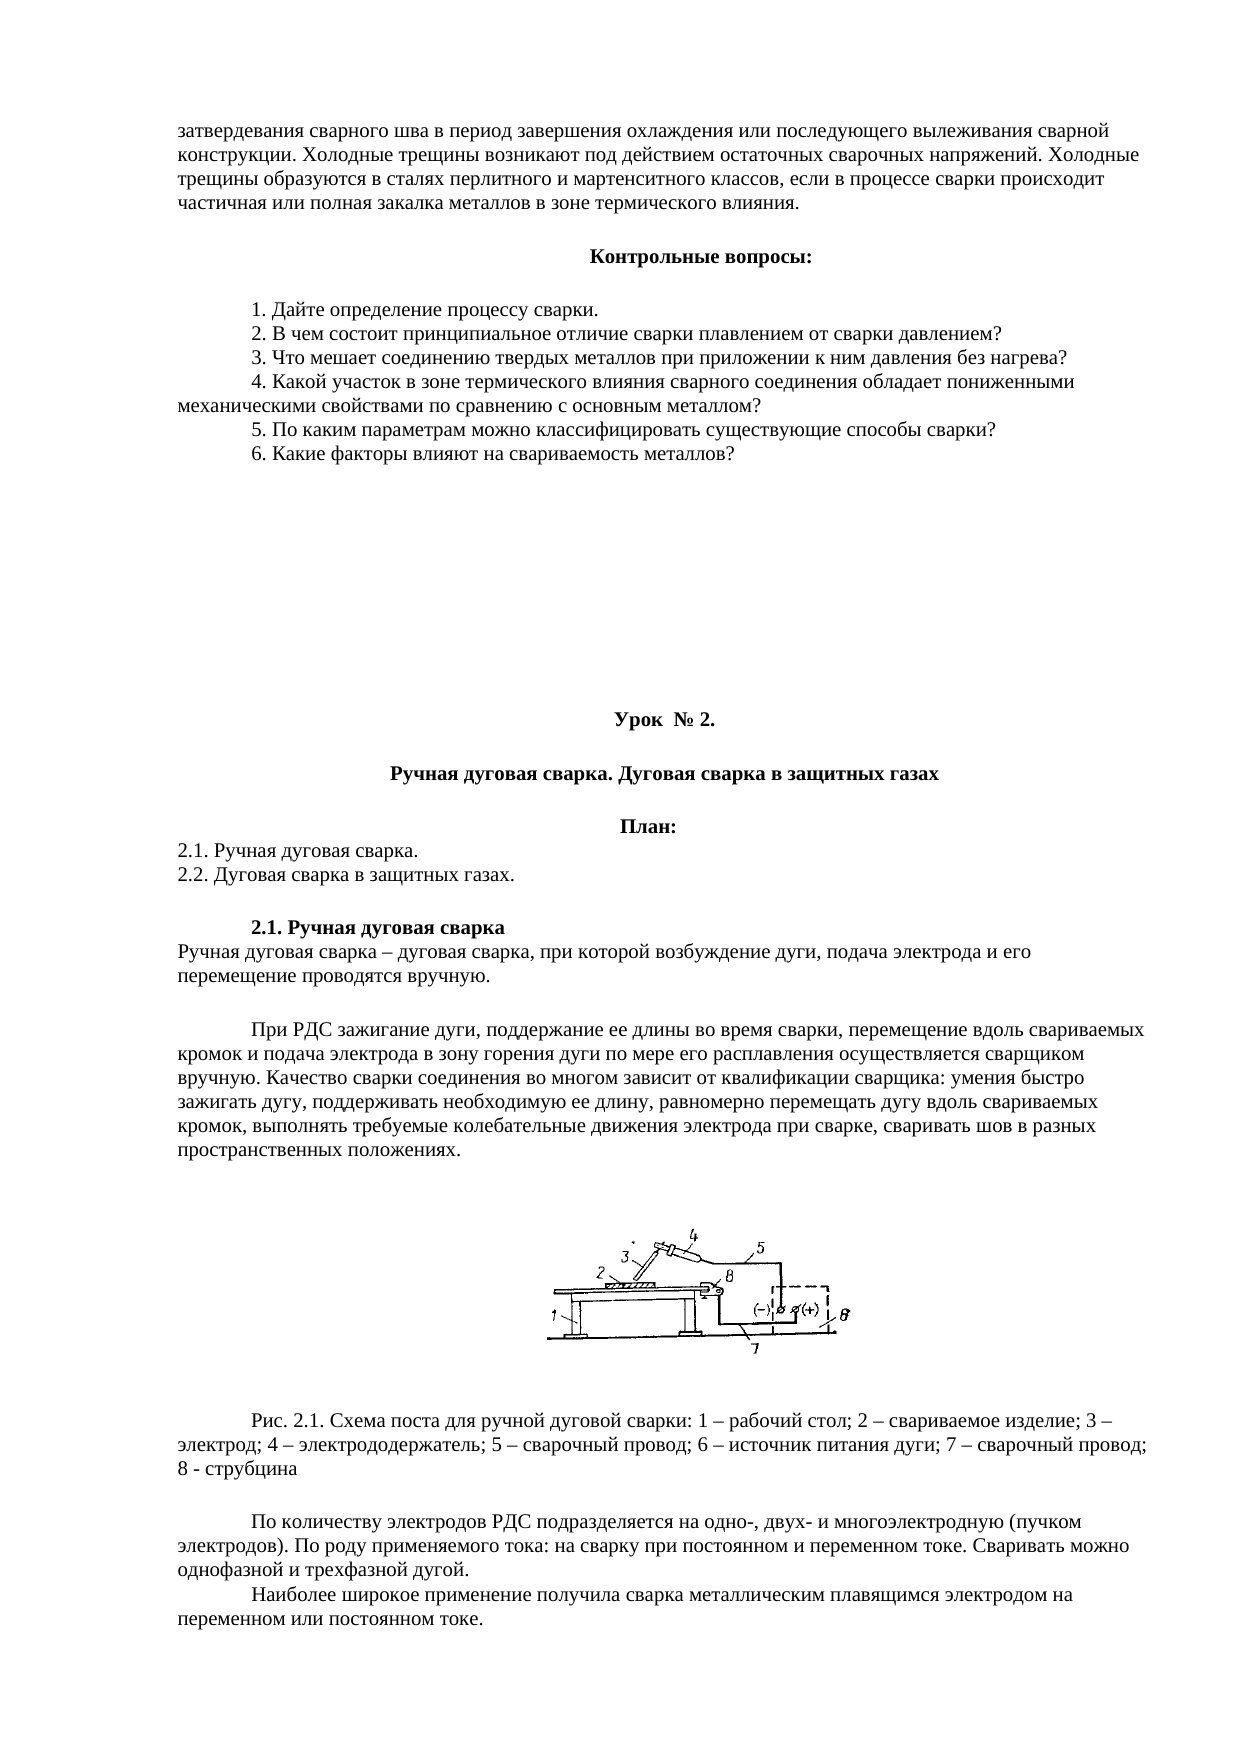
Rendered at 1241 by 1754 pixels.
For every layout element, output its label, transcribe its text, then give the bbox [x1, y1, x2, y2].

text План: 2.1. Ручная дуговая сварка. 2.2. Дуговая сварка в защитных газах. [177, 814, 1152, 886]
text 1. Дайте определение процессу сварки. 2. В чем состоит принципиальное отличие сварки плавлением от сварки давлением? 3. Что мешает соединению твердых металлов при приложении к ним давления без нагрева? 4. Какой участок в зоне термического влияния сварного соединения обладает пониженными механическими свойствами по сравнению с основным металлом? 5. По каким параметрам можно классифицировать существующие способы сварки? 6. Какие факторы влияют на свариваемость металлов? [177, 297, 1152, 465]
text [177, 1509, 1152, 1629]
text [177, 118, 1152, 214]
text Рис. 2.1. Схема поста для ручной дуговой сварки: 1 – рабочий стол; 2 – свариваемое изделие; 3 – электрод; 4 – электрододержатель; 5 – сварочный провод; 6 – источник питания дуги; 7 – сварочный провод; 8 - струбцина [177, 1408, 1152, 1480]
text При РДС зажигание дуги, поддержание ее длины во время сварки, перемещение вдоль свариваемых кромок и подача электрода в зону горения дуги по мере его расплавления осуществляется сварщиком вручную. Качество сварки соединения во многом зависит от квалификации сварщика: умения быстро зажигать дугу, поддерживать необходимую ее длину, равномерно перемещать дугу вдоль свариваемых кромок, выполнять требуемые колебательные движения электрода при сварке, сваривать шов в разных пространственных положениях. [177, 1016, 1152, 1161]
text Контрольные вопросы: [177, 243, 1152, 268]
text Ручная дуговая сварка. Дуговая сварка в защитных газах [177, 761, 1152, 784]
picture [499, 1190, 903, 1379]
text 2.1. Ручная дуговая сварка Ручная дуговая сварка – дуговая сварка, при которой возбуждение дуги, подача электрода и его перемещение проводятся вручную. [177, 915, 1152, 987]
text Урок № 2. [177, 707, 1152, 731]
